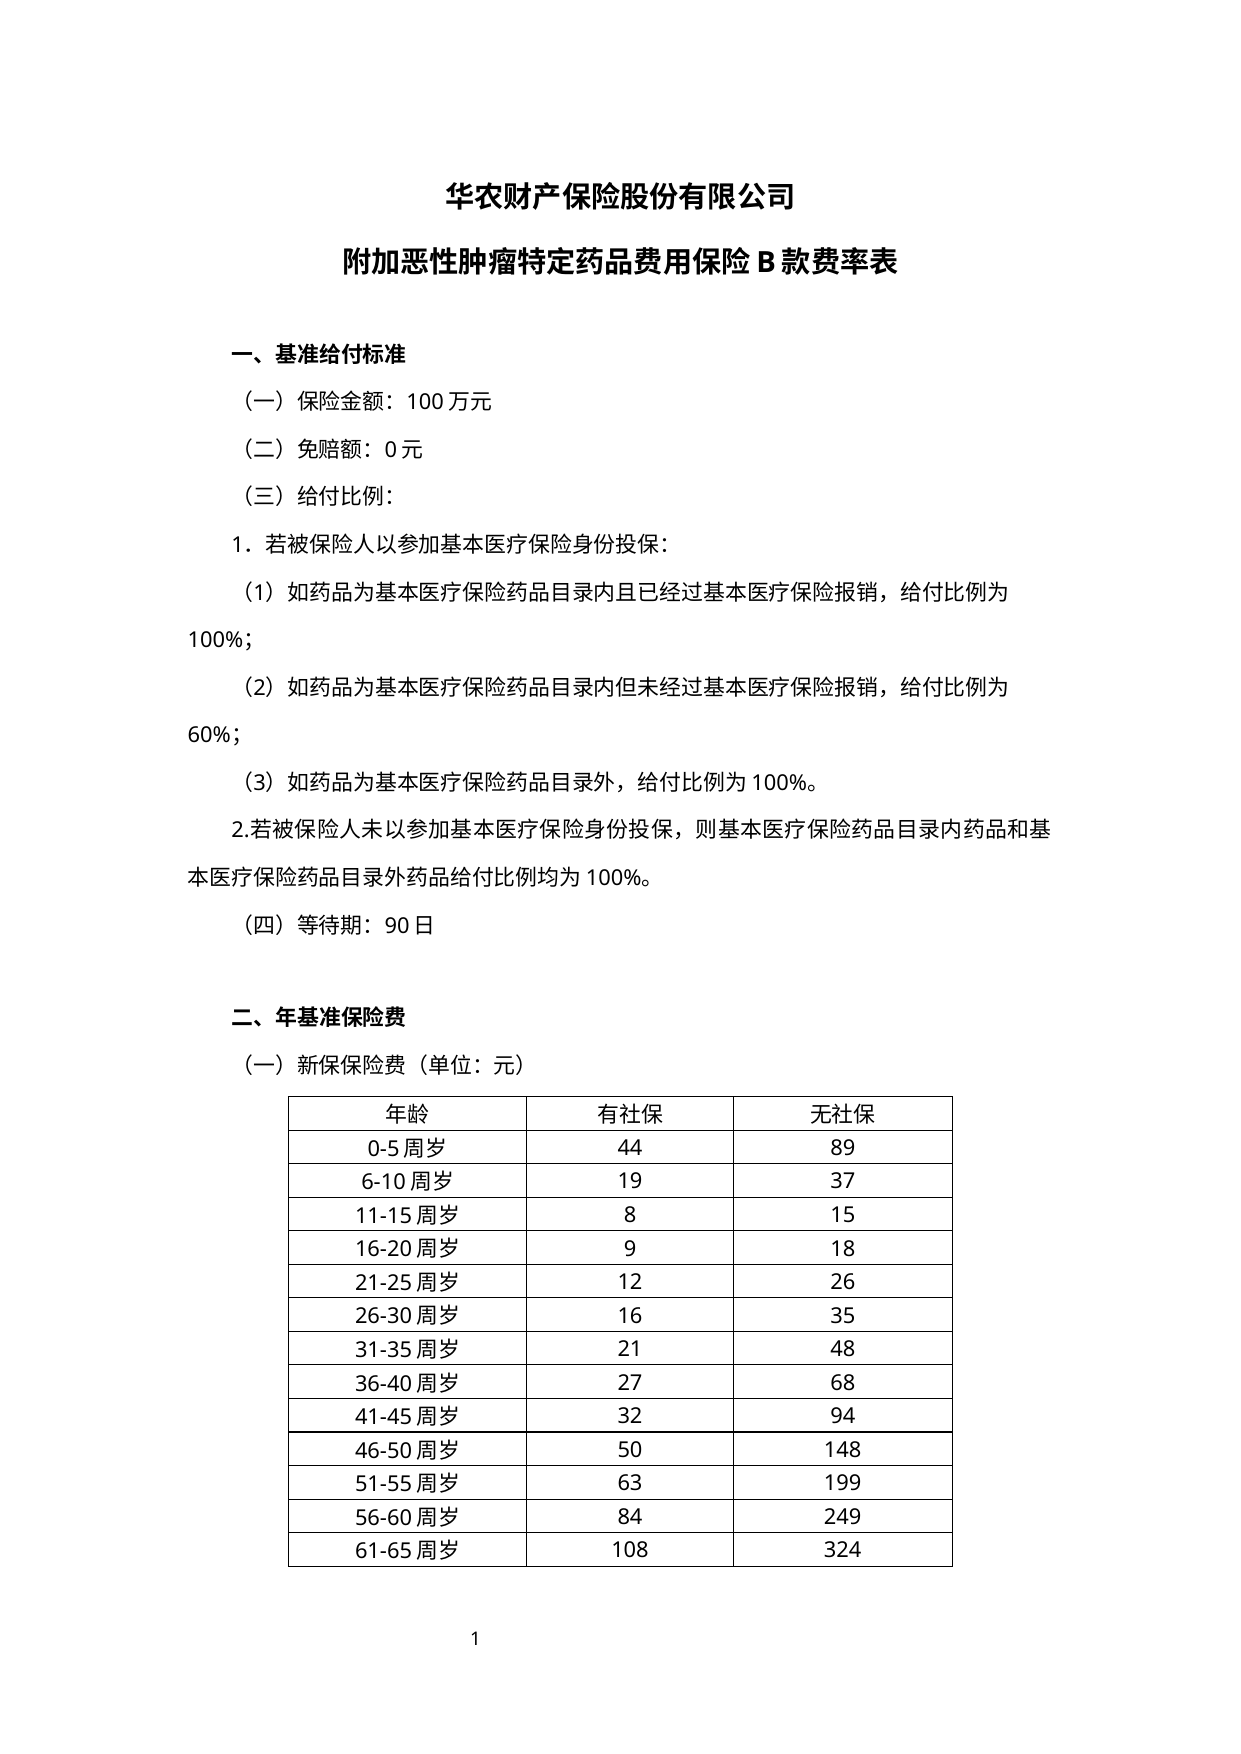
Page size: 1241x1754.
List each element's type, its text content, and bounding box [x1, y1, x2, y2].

table_cell 148 [734, 1433, 952, 1465]
text （四）等待期：90日 [187, 908, 1053, 939]
table_cell 31-35周岁 [289, 1332, 526, 1364]
table_cell 18 [734, 1231, 952, 1264]
table_cell 46-50周岁 [289, 1433, 526, 1465]
table_cell 21 [527, 1332, 733, 1364]
table_cell 48 [734, 1332, 952, 1364]
table_cell 26-30周岁 [289, 1298, 526, 1331]
table_cell 21-25周岁 [289, 1265, 526, 1297]
text （一）新保保险费（单位：元） [187, 1048, 1053, 1080]
text （三）给付比例： [187, 479, 1053, 511]
table_cell 15 [734, 1198, 952, 1230]
table_cell 68 [734, 1365, 952, 1398]
list 年基准保险费 [187, 1000, 1053, 1032]
table_header 无社保 [734, 1097, 952, 1129]
table_cell 324 [734, 1533, 952, 1566]
table_cell 199 [734, 1466, 952, 1498]
table_cell 36-40周岁 [289, 1365, 526, 1398]
table_cell 50 [527, 1433, 733, 1465]
table_cell 84 [527, 1500, 733, 1532]
table_cell 37 [734, 1164, 952, 1197]
table_cell 32 [527, 1399, 733, 1431]
table_cell 51-55周岁 [289, 1466, 526, 1498]
table_cell 16-20周岁 [289, 1231, 526, 1264]
table_cell 19 [527, 1164, 733, 1197]
table_cell 27 [527, 1365, 733, 1398]
table_cell 89 [734, 1131, 952, 1163]
table_header 年龄 [289, 1097, 526, 1129]
table_cell 108 [527, 1533, 733, 1566]
table_cell 12 [527, 1265, 733, 1297]
table_cell 26 [734, 1265, 952, 1297]
text 一、基准给付标准 [187, 337, 1053, 368]
table_cell 9 [527, 1231, 733, 1264]
text （3）如药品为基本医疗保险药品目录外，给付比例为100%。 [187, 765, 1053, 797]
table_cell 11-15周岁 [289, 1198, 526, 1230]
table_cell 94 [734, 1399, 952, 1431]
table_header 有社保 [527, 1097, 733, 1129]
table_cell 249 [734, 1500, 952, 1532]
text （1）如药品为基本医疗保险药品目录内且已经过基本医疗保险报销，给付比例为100%； [187, 574, 1053, 654]
text 附加恶性肿瘤特定药品费用保险B款费率表 [187, 227, 1053, 292]
table_cell 6-10周岁 [289, 1164, 526, 1197]
table_cell 16 [527, 1298, 733, 1331]
text 华农财产保险股份有限公司 [187, 162, 1053, 227]
table_cell 35 [734, 1298, 952, 1331]
table_cell 41-45周岁 [289, 1399, 526, 1431]
text （二）免赔额：0元 [187, 432, 1053, 463]
text （一）保险金额：100万元 [187, 384, 1053, 416]
table_cell 63 [527, 1466, 733, 1498]
table_cell 0-5周岁 [289, 1131, 526, 1163]
text （2）如药品为基本医疗保险药品目录内但未经过基本医疗保险报销，给付比例为60%； [187, 670, 1053, 749]
table_cell 44 [527, 1131, 733, 1163]
table_cell 61-65周岁 [289, 1533, 526, 1566]
text 2.若被保险人未以参加基本医疗保险身份投保，则基本医疗保险药品目录内药品和基本医疗保险药品目录外药品给付比例均为100%。 [187, 812, 1053, 892]
table_cell 56-60周岁 [289, 1500, 526, 1532]
table_cell 8 [527, 1198, 733, 1230]
text 1．若被保险人以参加基本医疗保险身份投保： [187, 527, 1053, 559]
